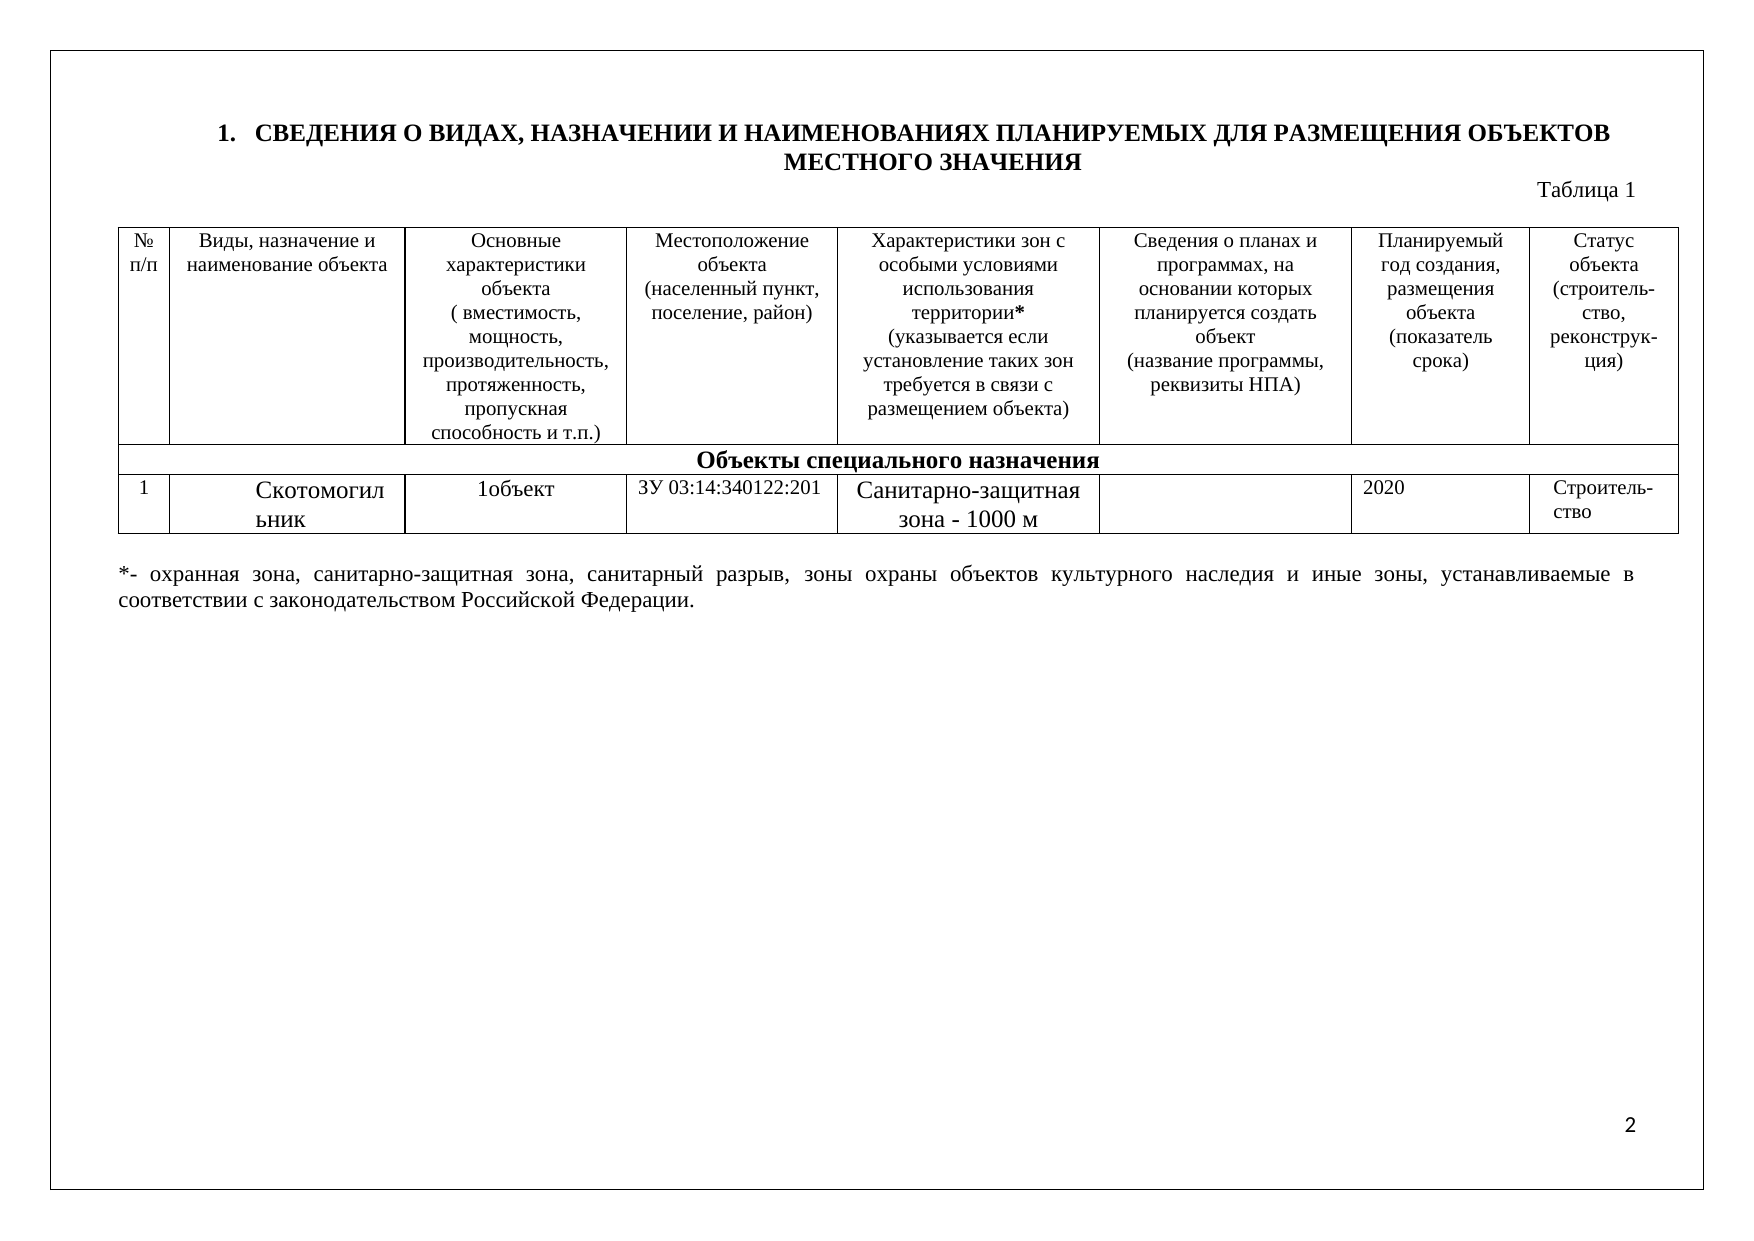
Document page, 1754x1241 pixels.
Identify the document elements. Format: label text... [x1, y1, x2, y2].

text Таблица 1 [118, 176, 1636, 202]
table_header Виды, назначение и наименование объекта [170, 228, 404, 444]
table_header Характеристики зон с особыми условиями использования территории* (указывается если установление таких зон требуется в связи с размещением объекта) [838, 228, 1099, 444]
table_cell ЗУ 03:14:340122:201 [627, 475, 837, 533]
text *- охранная зона, санитарно-защитная зона, санитарный разрыв, зоны охраны объектов культурного наследия и иные зоны, устанавливаемые в соответствии с законодательством Российской Федерации. [118, 560, 1636, 613]
subtitle СВЕДЕНИЯ О ВИДАХ, НАЗНАЧЕНИИ И НАИМЕНОВАНИЯХ ПЛАНИРУЕМЫХ ДЛЯ РАЗМЕЩЕНИЯ ОБЪЕКТОВ МЕСТНОГО ЗНАЧЕНИЯ [192, 118, 1636, 176]
table_header Планируемый год создания, размещения объекта (показатель срока) [1352, 228, 1529, 444]
table_header Сведения о планах и программах, на основании которых планируется создать объект (название программы, реквизиты НПА) [1100, 228, 1351, 444]
table_header Статус объекта (строитель-ство, реконструк-ция) [1530, 228, 1678, 444]
table_cell Строитель-ство [1530, 475, 1678, 533]
table_header Местоположение объекта (населенный пункт, поселение, район) [627, 228, 837, 444]
table_cell Санитарно-защитная зона - 1000 м [838, 475, 1099, 533]
table_cell Объекты специального назначения [119, 445, 1678, 474]
table_header № п/п [119, 228, 169, 444]
table_cell [1100, 475, 1351, 533]
table_cell Скотомогильник [170, 475, 404, 533]
table_cell 1 [119, 475, 169, 533]
table_cell 2020 [1352, 475, 1529, 533]
table_cell 1объект [406, 475, 626, 533]
table_header Основные характеристики объекта ( вместимость, мощность, производительность, протяженность, пропускная способность и т.п.) [406, 228, 626, 444]
